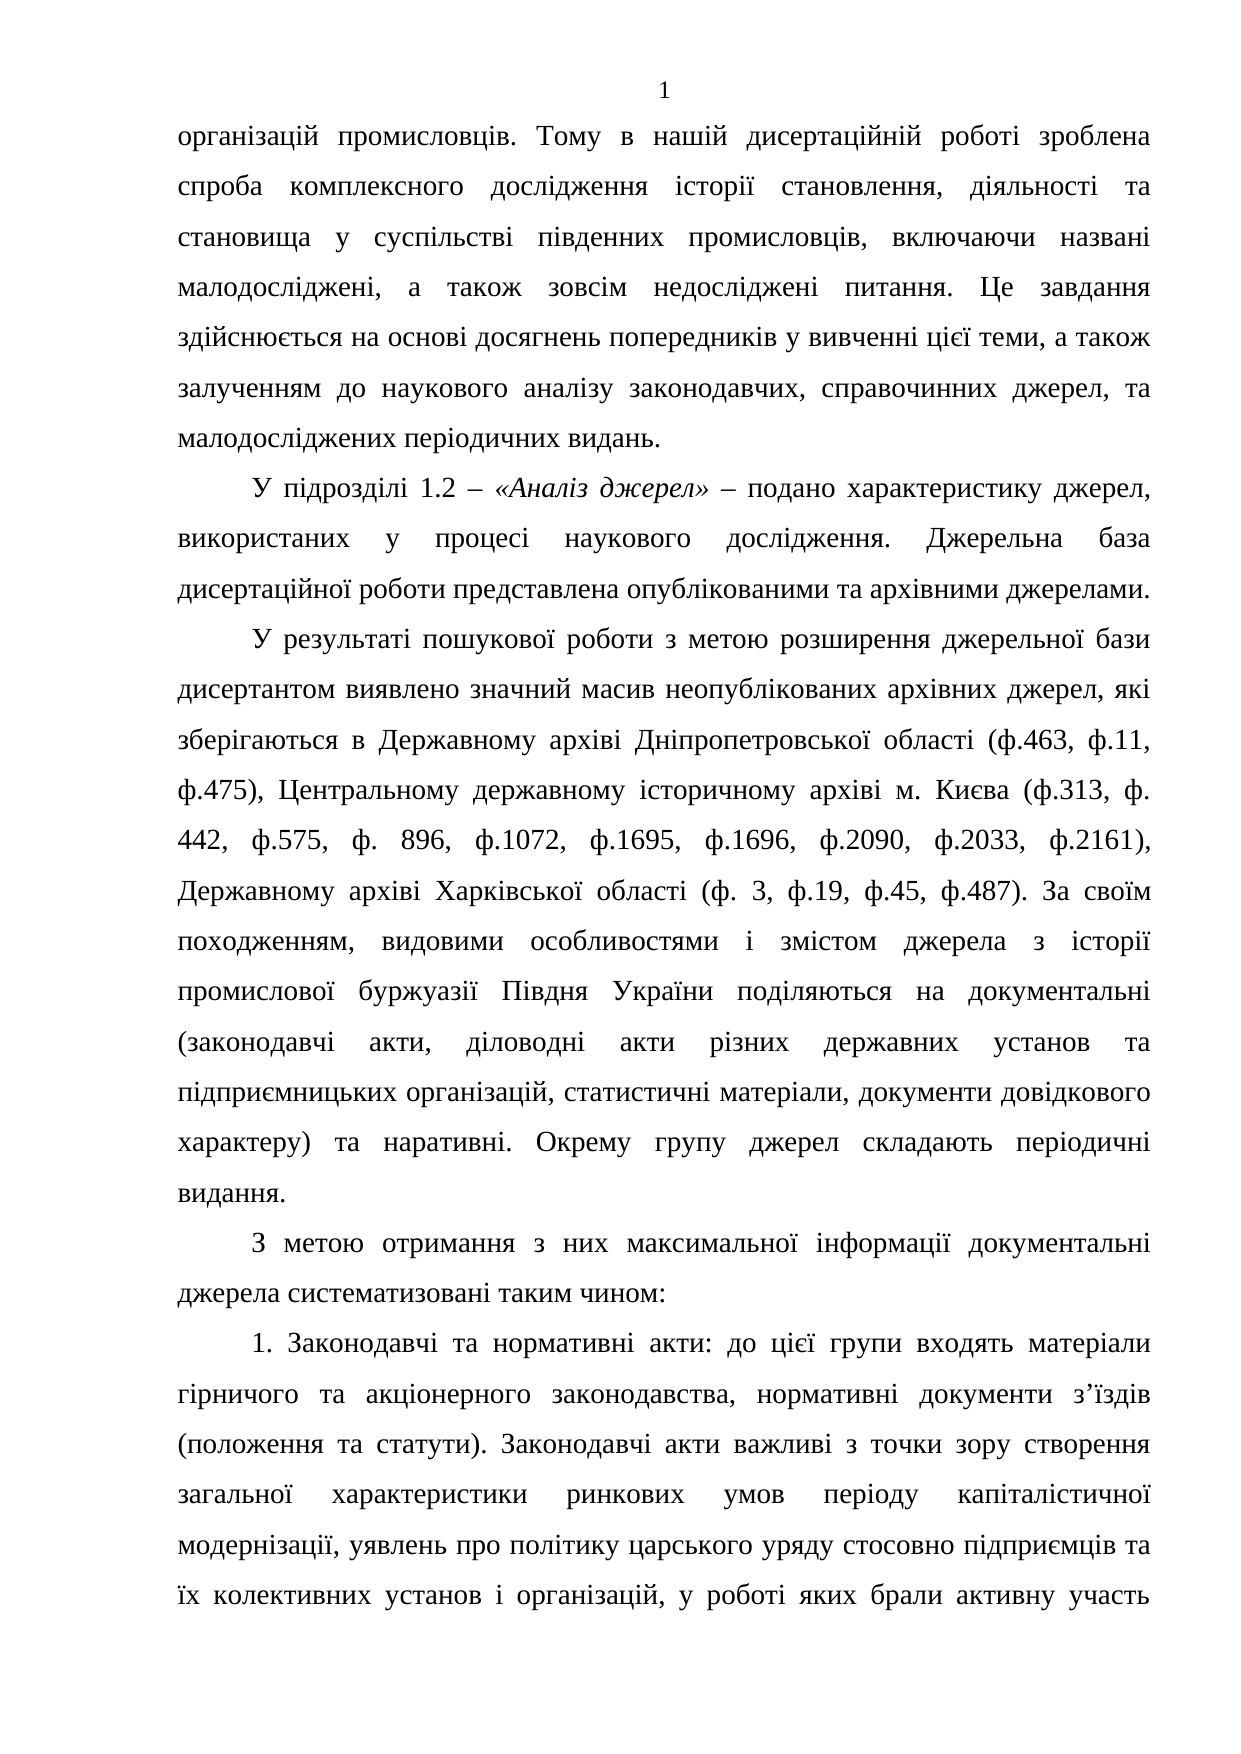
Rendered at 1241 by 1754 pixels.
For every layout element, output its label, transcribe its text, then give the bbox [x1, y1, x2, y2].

text З метою отримання з них максимальної інформації документальні джерела систематизовані таким чином: [177, 1225, 1152, 1309]
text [177, 1326, 1152, 1611]
text У підрозділі 1.2 – «Аналіз джерел» – подано характеристику джерел, використаних у процесі наукового дослідження. Джерельна база дисертаційної роботи представлена опублікованими та архівними джерелами. [177, 470, 1152, 604]
text У результаті пошукової роботи з метою розширення джерельної бази дисертантом виявлено значний масив неопублікованих архівних джерел, які зберігаються в Державному архіві Дніпропетровської області (ф.463, ф.11, ф.475), Центральному державному історичному архіві м. Києва (ф.313, ф. 442, ф.575, ф. 896, ф.1072, ф.1695, ф.1696, ф.2090, ф.2033, ф.2161), Державному архіві Харківської області (ф. 3, ф.19, ф.45, ф.487). За своїм походженням, видовими особливостями і змістом джерела з історії промислової буржуазії Півдня України поділяються на документальні (законодавчі акти, діловодні акти різних державних установ та підприємницьких організацій, статистичні матеріали, документи довідкового характеру) та наративні. Окрему групу джерел складають періодичні видання. [177, 621, 1152, 1208]
text Історіографічний огляд свідчить про те, що в історії дослідження промислової буржуазії Півдня України вже розглянуті окремі питання її формування, взаємодії з владою та робітниками, діяльності представницьких організацій промисловців. Тому в нашій дисертаційній роботі зроблена спроба комплексного дослідження історії становлення, діяльності та становища у суспільстві південних промисловців, включаючи названі малодосліджені, а також зовсім недосліджені питання. Це завдання здійснюється на основі досягнень попередників у вивченні цієї теми, а також залученням до наукового аналізу законодавчих, справочинних джерел, та малодосліджених періодичних видань. [177, 118, 1152, 453]
